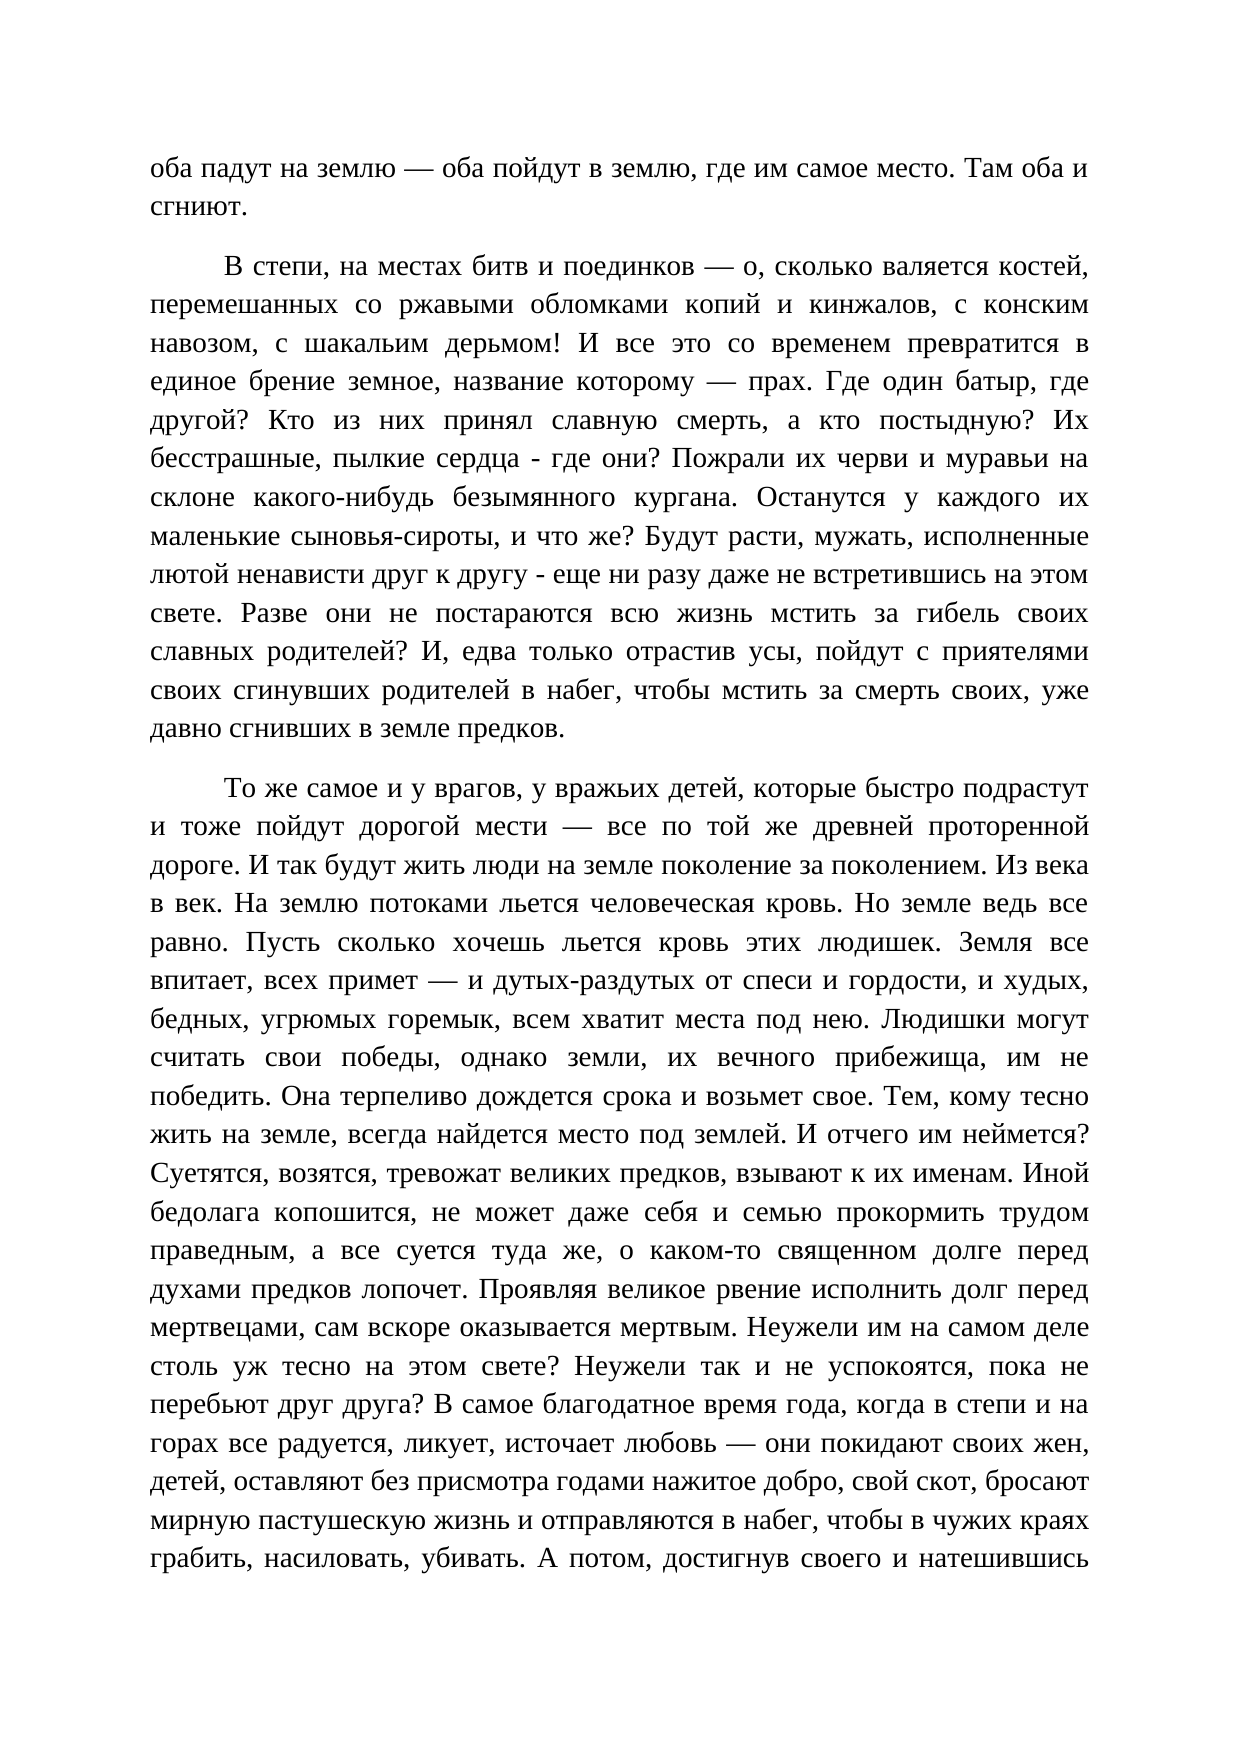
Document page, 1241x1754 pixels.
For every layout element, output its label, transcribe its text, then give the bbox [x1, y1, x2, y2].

text В степи, на местах битв и поединков — о, сколько валяется костей, перемешанных со ржавыми обломками копий и кинжалов, с конским навозом, с шакальим дерьмом! И все это со временем превратится в единое брение земное, название которому — прах. Где один батыр, где другой? Кто из них принял славную смерть, а кто постыдную? Их бесстрашные, пылкие сердца - где они? Пожрали их черви и муравьи на склоне какого-нибудь безымянного кургана. Останутся у каждого их маленькие сыновья-сироты, и что же? Будут расти, мужать, исполненные лютой ненависти друг к другу - еще ни разу даже не встретившись на этом свете. Разве они не постараются всю жизнь мстить за гибель своих славных родителей? И, едва только отрастив усы, пойдут с приятелями своих сгинувших родителей в набег, чтобы мстить за смерть своих, уже давно сгнивших в земле предков. [150, 248, 1090, 744]
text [150, 770, 1090, 1574]
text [150, 150, 1090, 222]
